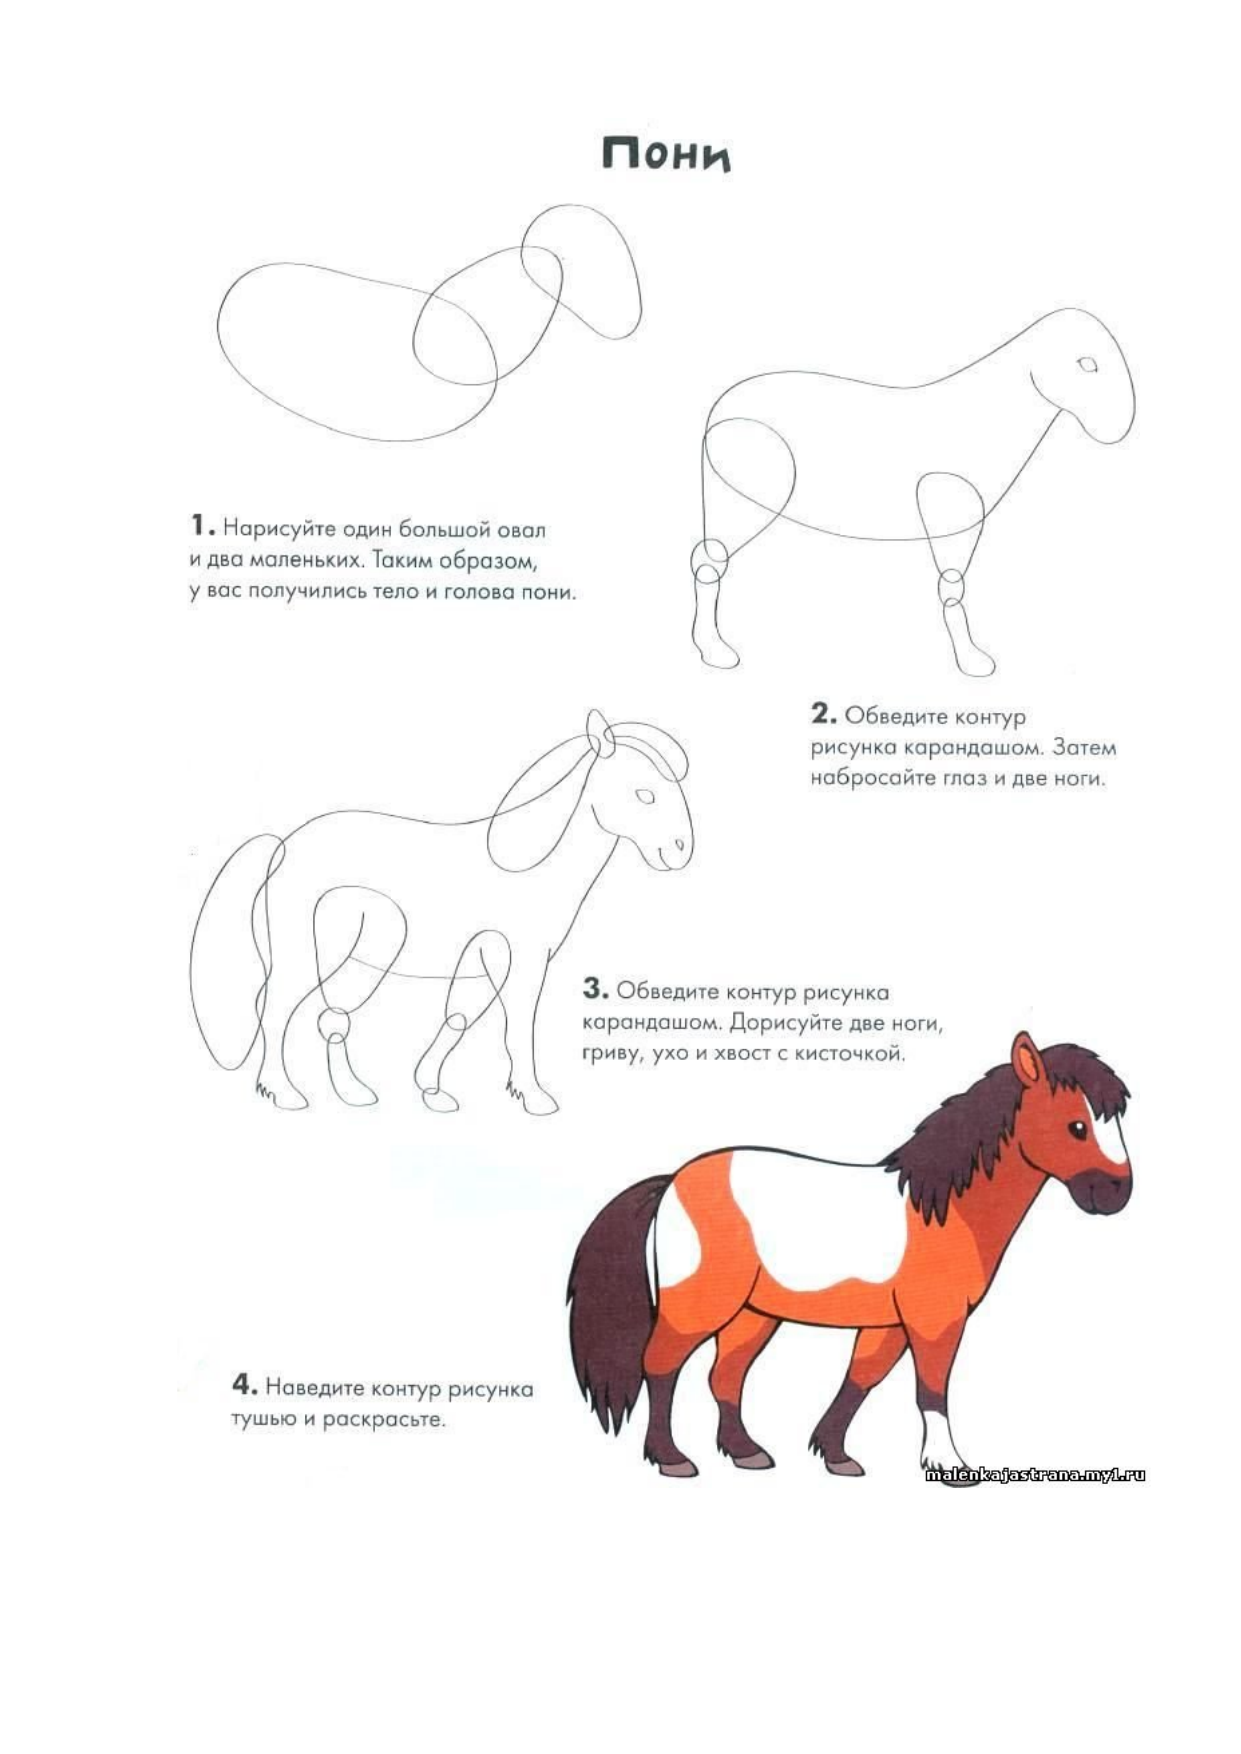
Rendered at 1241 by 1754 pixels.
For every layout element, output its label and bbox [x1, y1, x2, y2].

picture [177, 118, 1152, 1488]
